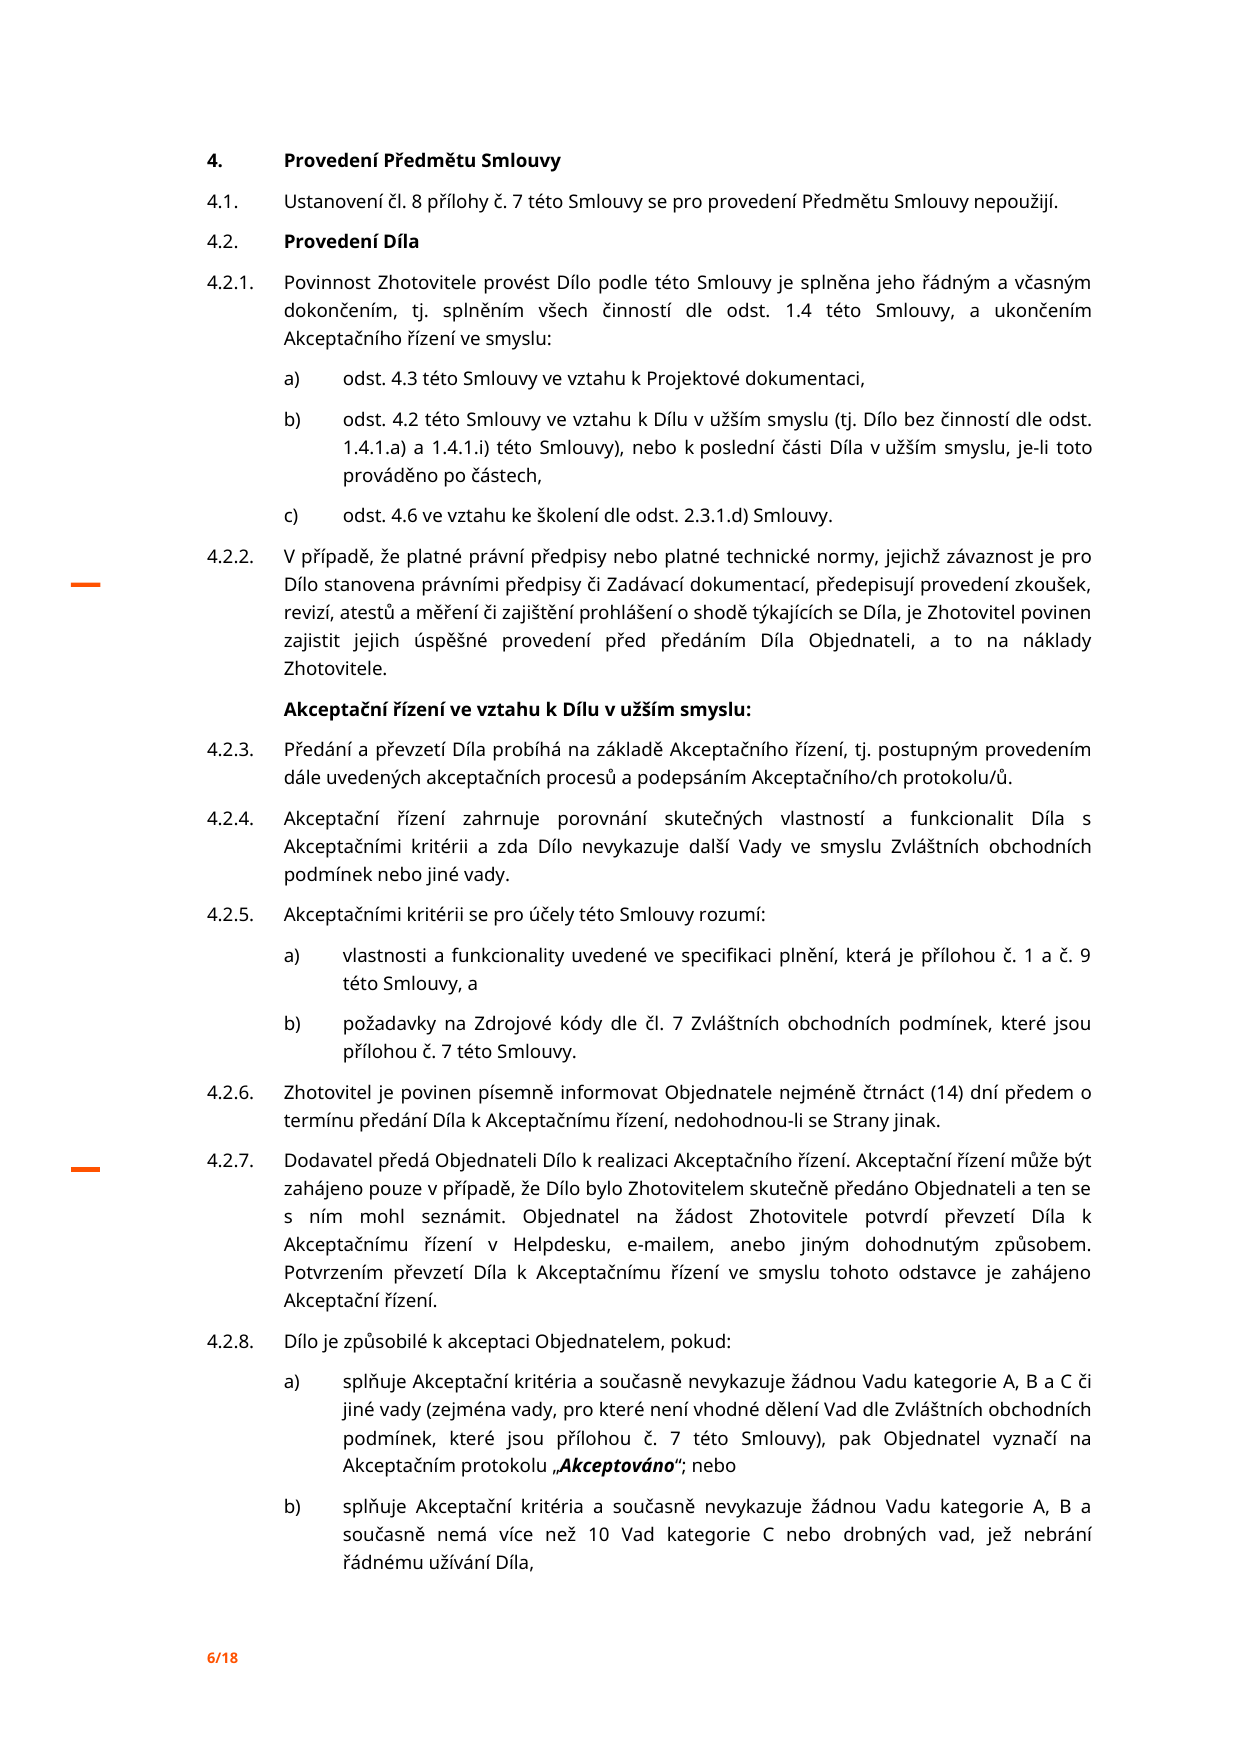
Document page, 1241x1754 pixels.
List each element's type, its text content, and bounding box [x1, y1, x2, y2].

text V případě, že platné právní předpisy nebo platné technické normy, jejichž závaznost je pro Dílo stanovena právními předpisy či Zadávací dokumentací, předepisují provedení zkoušek, revizí, atestů a měření či zajištění prohlášení o shodě týkajících se Díla, je Zhotovitel povinen zajistit jejich úspěšné provedení před předáním Díla Objednateli, a to na náklady Zhotovitele. [207, 543, 1093, 681]
text Akceptační řízení zahrnuje porovnání skutečných vlastností a funkcionalit Díla s Akceptačními kritérii a zda Dílo nevykazuje další Vady ve smyslu Zvláštních obchodních podmínek nebo jiné vady. [207, 805, 1093, 886]
text splňuje Akceptační kritéria a současně nevykazuje žádnou Vadu kategorie A, B a C či jiné vady (zejména vady, pro které není vhodné dělení Vad dle Zvláštních obchodních podmínek, které jsou přílohou č. 7 této Smlouvy), pak Objednatel vyznačí na Akceptačním protokolu „Akceptováno“; nebo [283, 1369, 1093, 1478]
text Akceptační řízení ve vztahu k Dílu v užším smyslu: [283, 696, 1093, 721]
text Akceptačními kritérii se pro účely této Smlouvy rozumí: [207, 901, 1093, 927]
text Zhotovitel je povinen písemně informovat Objednatele nejméně čtrnáct (14) dní předem o termínu předání Díla k Akceptačnímu řízení, nedohodnou-li se Strany jinak. [207, 1079, 1093, 1133]
text Dodavatel předá Objednateli Dílo k realizaci Akceptačního řízení. Akceptační řízení může být zahájeno pouze v případě, že Dílo bylo Zhotovitelem skutečně předáno Objednateli a ten se s ním mohl seznámit. Objednatel na žádost Zhotovitele potvrdí převzetí Díla k Akceptačnímu řízení v Helpdesku, e-mailem, anebo jiným dohodnutým způsobem. Potvrzením převzetí Díla k Akceptačnímu řízení ve smyslu tohoto odstavce je zahájeno Akceptační řízení. [207, 1148, 1093, 1313]
text odst. 4.2 této Smlouvy ve vztahu k Dílu v užším smyslu (tj. Dílo bez činností dle odst. 1.4.a) a 1.4.i) této Smlouvy), nebo k poslední části Díla v užším smyslu, je-li toto prováděno po částech, [283, 406, 1093, 488]
text splňuje Akceptační kritéria a současně nevykazuje žádnou Vadu kategorie A, B a současně nemá více než 10 Vad kategorie C nebo drobných vad, jež nebrání řádnému užívání Díla, [283, 1493, 1093, 1575]
text Dílo je způsobilé k akceptaci Objednatelem, pokud: [207, 1328, 1093, 1354]
text vlastnosti a funkcionality uvedené ve specifikaci plnění, která je přílohou č. 1 a č. 9 této Smlouvy, a [283, 942, 1093, 996]
text Předání a převzetí Díla probíhá na základě Akceptačního řízení, tj. postupným provedením dále uvedených akceptačních procesů a podepsáním Akceptačního/ch protokolu/ů. [207, 736, 1093, 790]
text odst. 4.3 této Smlouvy ve vztahu k Projektové dokumentaci, [283, 366, 1093, 391]
text Povinnost Zhotovitele provést Dílo podle této Smlouvy je splněna jeho řádným a včasným dokončením, tj. splněním všech činností dle odst. 1.4 této Smlouvy, a ukončením Akceptačního řízení ve smyslu: [207, 269, 1093, 351]
text Provedení Předmětu Smlouvy [207, 147, 1093, 173]
text požadavky na Zdrojové kódy dle čl. 7 Zvláštních obchodních podmínek, které jsou přílohou č. 7 této Smlouvy. [283, 1011, 1093, 1064]
text odst. 4.6 ve vztahu ke školení dle odst. 2.3.d) Smlouvy. [283, 503, 1093, 528]
text Ustanovení čl. 8 přílohy č. 7 této Smlouvy se pro provedení Předmětu Smlouvy nepoužijí. [207, 188, 1093, 213]
text Provedení Díla [207, 228, 1093, 254]
